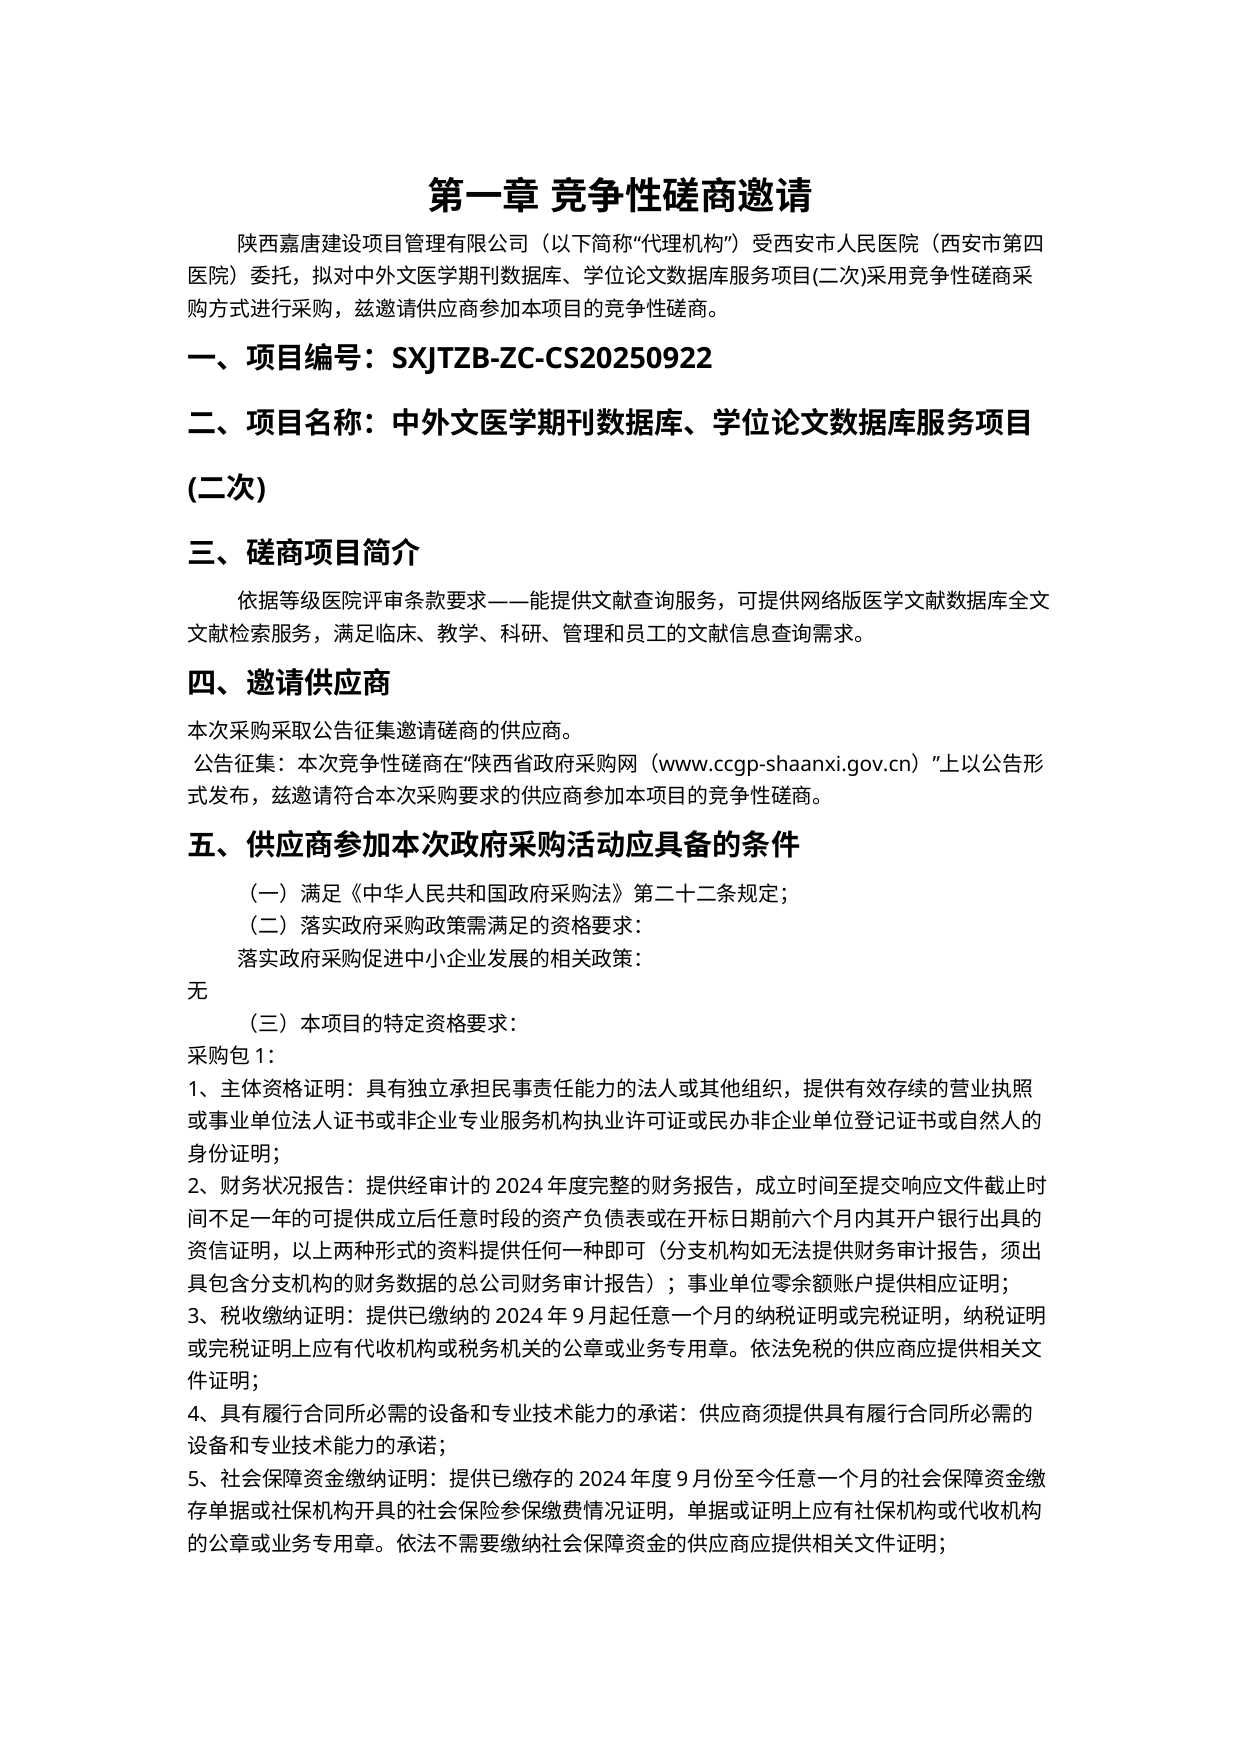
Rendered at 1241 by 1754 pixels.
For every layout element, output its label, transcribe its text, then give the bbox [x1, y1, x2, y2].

text 二、项目名称：中外文医学期刊数据库、学位论文数据库服务项目(二次) [187, 389, 1053, 519]
text 1、主体资格证明：具有独立承担民事责任能力的法人或其他组织，提供有效存续的营业执照或事业单位法人证书或非企业专业服务机构执业许可证或民办非企业单位登记证书或自然人的身份证明； [187, 1072, 1053, 1169]
text 3、税收缴纳证明：提供已缴纳的2024年9月起任意一个月的纳税证明或完税证明，纳税证明或完税证明上应有代收机构或税务机关的公章或业务专用章。依法免税的供应商应提供相关文件证明； [187, 1299, 1053, 1397]
text 5、社会保障资金缴纳证明：提供已缴存的2024年度9月份至今任意一个月的社会保障资金缴存单据或社保机构开具的社会保险参保缴费情况证明，单据或证明上应有社保机构或代收机构的公章或业务专用章。依法不需要缴纳社会保障资金的供应商应提供相关文件证明； [187, 1462, 1053, 1559]
text 陕西嘉唐建设项目管理有限公司（以下简称“代理机构”）受西安市人民医院（西安市第四医院）委托，拟对中外文医学期刊数据库、学位论文数据库服务项目(二次)采用竞争性磋商采购方式进行采购，兹邀请供应商参加本项目的竞争性磋商。 [187, 227, 1053, 324]
text 五、供应商参加本次政府采购活动应具备的条件 [187, 812, 1053, 877]
text 依据等级医院评审条款要求——能提供文献查询服务，可提供网络版医学文献数据库全文文献检索服务，满足临床、教学、科研、管理和员工的文献信息查询需求。 [187, 584, 1053, 649]
text 无 [187, 974, 1053, 1007]
text 一、项目编号：SXJTZB-ZC-CS20250922 [187, 324, 1053, 389]
text 四、邀请供应商 [187, 649, 1053, 714]
text 三、磋商项目简介 [187, 519, 1053, 584]
text （二）落实政府采购政策需满足的资格要求： [187, 909, 1053, 942]
text 落实政府采购促进中小企业发展的相关政策： [187, 942, 1053, 974]
text （三）本项目的特定资格要求： [187, 1007, 1053, 1039]
text 4、具有履行合同所必需的设备和专业技术能力的承诺：供应商须提供具有履行合同所必需的设备和专业技术能力的承诺； [187, 1397, 1053, 1462]
text 本次采购采取公告征集邀请磋商的供应商。 [187, 714, 1053, 747]
text （一）满足《中华人民共和国政府采购法》第二十二条规定； [187, 877, 1053, 909]
text 2、财务状况报告：提供经审计的2024年度完整的财务报告，成立时间至提交响应文件截止时间不足一年的可提供成立后任意时段的资产负债表或在开标日期前六个月内其开户银行出具的资信证明，以上两种形式的资料提供任何一种即可（分支机构如无法提供财务审计报告，须出具包含分支机构的财务数据的总公司财务审计报告）；事业单位零余额账户提供相应证明； [187, 1169, 1053, 1299]
text 第一章 竞争性磋商邀请 [187, 162, 1053, 227]
text 公告征集：本次竞争性磋商在“陕西省政府采购网（www.ccgp-shaanxi.gov.cn）”上以公告形式发布，兹邀请符合本次采购要求的供应商参加本项目的竞争性磋商。 [187, 747, 1053, 812]
text 采购包1： [187, 1039, 1053, 1072]
